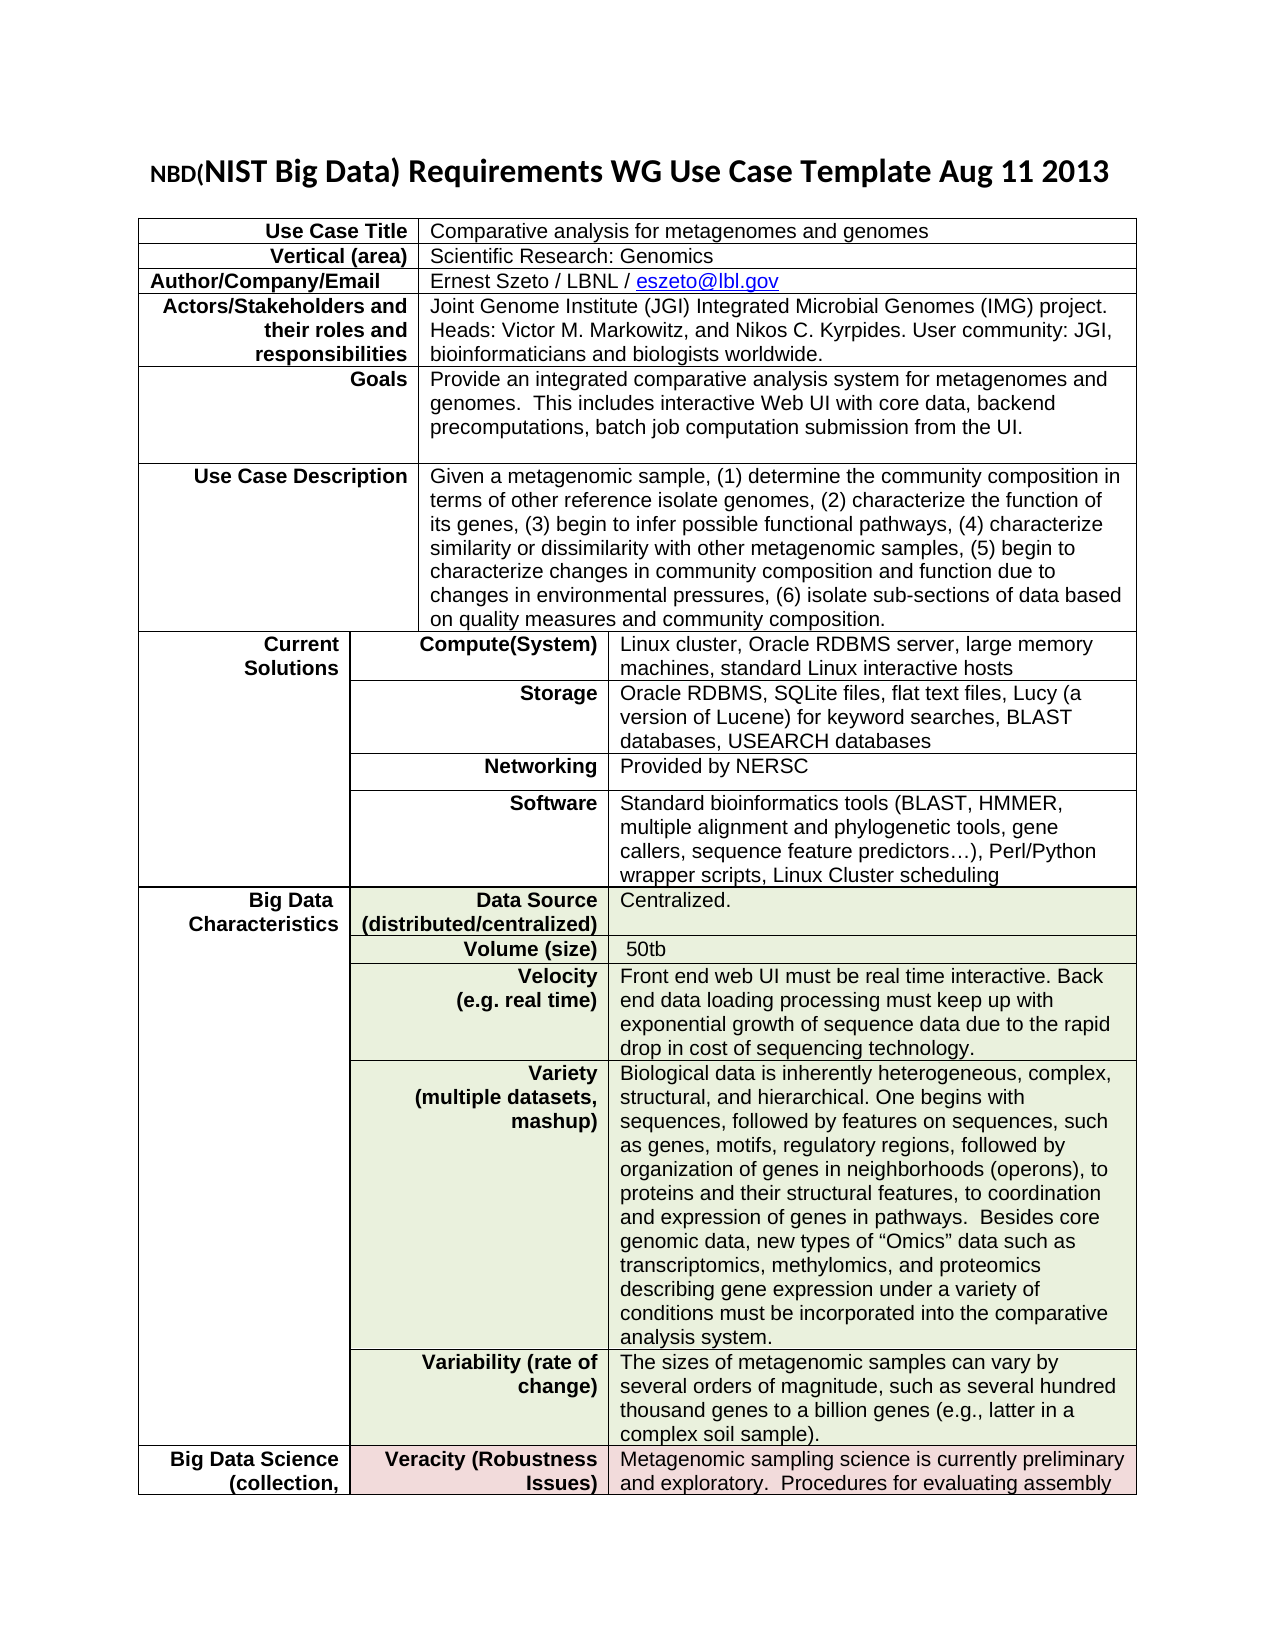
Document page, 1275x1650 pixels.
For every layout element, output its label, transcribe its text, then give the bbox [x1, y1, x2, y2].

table_cell Oracle RDBMS, SQLite files, flat text files, Lucy (a version of Lucene) for keyword searches, BLAST databases, USEARCH databases [609, 681, 1136, 753]
table_cell Provided by NERSC [609, 754, 1136, 789]
table_cell Velocity (e.g. real time) [351, 964, 608, 1060]
table_cell Joint Genome Institute (JGI) Integrated Microbial Genomes (IMG) project. Heads: Victor M. Markowitz, and Nikos C. Kyrpides. User community: JGI, bioinformaticians and biologists worldwide. [419, 294, 1136, 366]
table_cell Volume (size) [351, 936, 608, 963]
table_cell Linux cluster, Oracle RDBMS server, large memory machines, standard Linux interactive hosts [609, 632, 1136, 680]
table_cell Provide an integrated comparative analysis system for metagenomes and genomes. This includes interactive Web UI with core data, backend precomputations, batch job computation submission from the UI. [419, 367, 1136, 462]
table_cell Biological data is inherently heterogeneous, complex, structural, and hierarchical. One begins with sequences, followed by features on sequences, such as genes, motifs, regulatory regions, followed by organization of genes in neighborhoods (operons), to proteins and their structural features, to coordination and expression of genes in pathways. Besides core genomic data, new types of “Omics” data such as transcriptomics, methylomics, and proteomics describing gene expression under a variety of conditions must be incorporated into the comparative analysis system. [609, 1061, 1136, 1348]
table_cell Vertical (area) [139, 244, 418, 268]
table_cell Ernest Szeto / LBNL / eszeto@lbl.gov [419, 269, 1136, 293]
table_cell Compute(System) [351, 632, 608, 680]
table_cell Use Case Description [139, 464, 418, 631]
table_cell Software [351, 791, 608, 886]
table_cell Given a metagenomic sample, (1) determine the community composition in terms of other reference isolate genomes, (2) characterize the function of its genes, (3) begin to infer possible functional pathways, (4) characterize similarity or dissimilarity with other metagenomic samples, (5) begin to characterize changes in community composition and function due to changes in environmental pressures, (6) isolate sub-sections of data based on quality measures and community composition. [419, 464, 1136, 631]
table_cell Author/Company/Email [139, 269, 418, 293]
table_cell Storage [351, 681, 608, 753]
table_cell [609, 1446, 1136, 1494]
table_cell Data Source (distributed/centralized) [351, 888, 608, 935]
table_cell Networking [351, 754, 608, 789]
table_cell 50tb [609, 936, 1136, 963]
table_cell Big Data Characteristics [139, 888, 349, 1445]
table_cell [139, 1446, 349, 1494]
table_cell Variability (rate of change) [351, 1350, 608, 1445]
table_cell Standard bioinformatics tools (BLAST, HMMER, multiple alignment and phylogenetic tools, gene callers, sequence feature predictors…), Perl/Python wrapper scripts, Linux Cluster scheduling [609, 791, 1136, 886]
text NBD(NIST Big Data) Requirements WG Use Case Template Aug 11 2013 [150, 150, 1125, 191]
table_cell Goals [139, 367, 418, 462]
table_cell Centralized. [609, 888, 1136, 935]
table_cell Front end web UI must be real time interactive. Back end data loading processing must keep up with exponential growth of sequence data due to the rapid drop in cost of sequencing technology. [609, 964, 1136, 1060]
table_header Use Case Title [139, 219, 418, 243]
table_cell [351, 1446, 608, 1494]
table_cell The sizes of metagenomic samples can vary by several orders of magnitude, such as several hundred thousand genes to a billion genes (e.g., latter in a complex soil sample). [609, 1350, 1136, 1445]
table_cell Current Solutions [139, 632, 349, 886]
table_cell Variety (multiple datasets, mashup) [351, 1061, 608, 1348]
table_header Comparative analysis for metagenomes and genomes [419, 219, 1136, 243]
table_cell Actors/Stakeholders and their roles and responsibilities [139, 294, 418, 366]
table_cell Scientific Research: Genomics [419, 244, 1136, 268]
